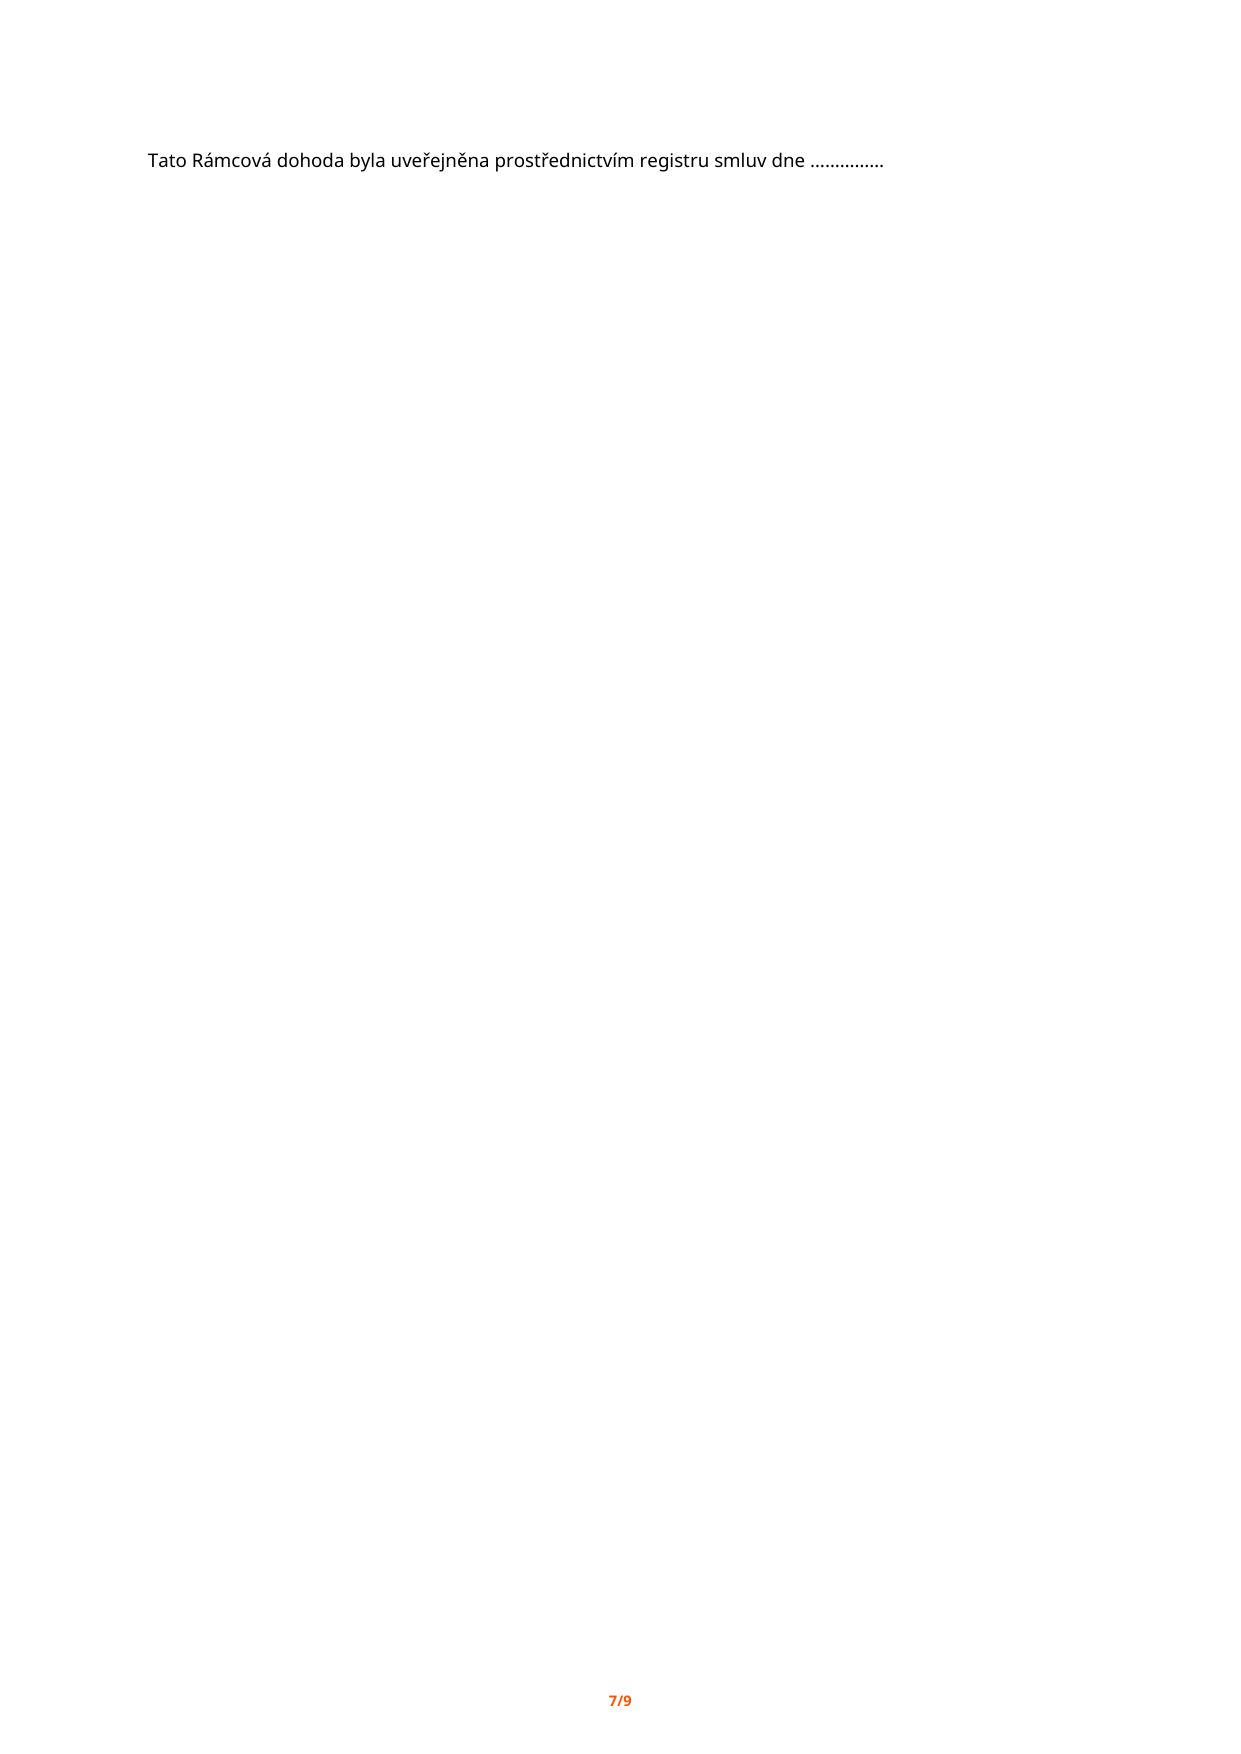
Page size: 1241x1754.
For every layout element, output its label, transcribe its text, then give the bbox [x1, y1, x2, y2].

text Tato Rámcová dohoda byla uveřejněna prostřednictvím registru smluv dne …………… [148, 148, 1093, 173]
